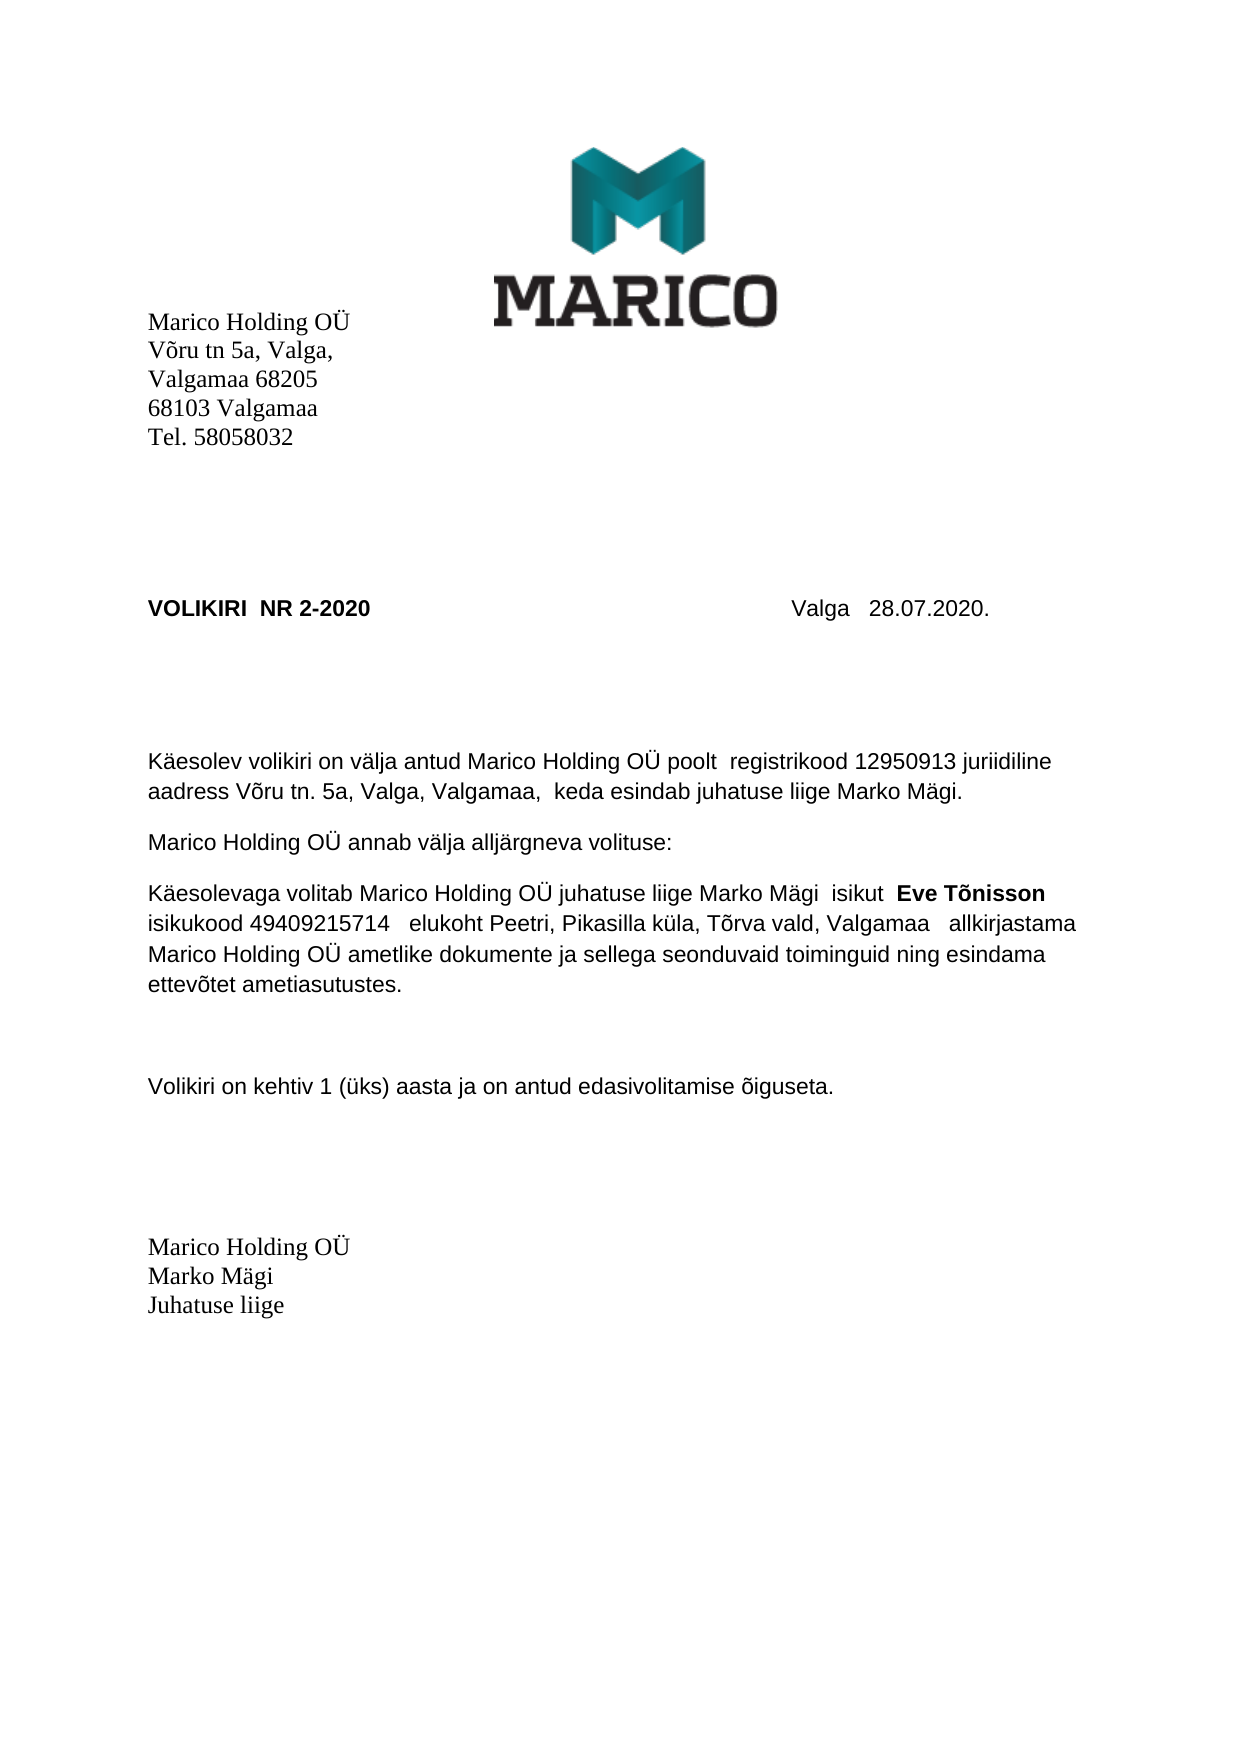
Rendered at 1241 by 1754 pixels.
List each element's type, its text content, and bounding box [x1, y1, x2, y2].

text Marico Holding OÜ [148, 1232, 1093, 1261]
text Käesolev volikiri on välja antud Marico Holding OÜ poolt registrikood 12950913 juriidiline aadress Võru tn. 5a, Valga, Valgamaa, keda esindab juhatuse liige Marko Mägi. [148, 748, 1093, 804]
text Marico Holding OÜ annab välja alljärgneva volituse: [148, 829, 1093, 855]
text Juhatuse liige [148, 1290, 1093, 1319]
picture [494, 147, 778, 331]
text Tel. 58058032 [148, 422, 1093, 451]
text VOLIKIRI NR 2-2020 Valga 28.07.2020. [148, 595, 1093, 621]
text Volikiri on kehtiv 1 (üks) aasta ja on antud edasivolitamise õiguseta. [148, 1073, 1093, 1099]
text Käesolevaga volitab Marico Holding OÜ juhatuse liige Marko Mägi isikut Eve Tõnisson isikukood 49409215714 elukoht Peetri, Pikasilla küla, Tõrva vald, Valgamaa allkirjastama Marico Holding OÜ ametlike dokumente ja sellega seonduvaid toiminguid ning esindama ettevõtet ametiasutustes. [148, 880, 1093, 997]
text Võru tn 5a, Valga, [148, 336, 1093, 364]
text Marko Mägi [148, 1261, 1093, 1290]
text Valgamaa 68205 [148, 364, 1093, 393]
text 68103 Valgamaa [148, 393, 1093, 422]
